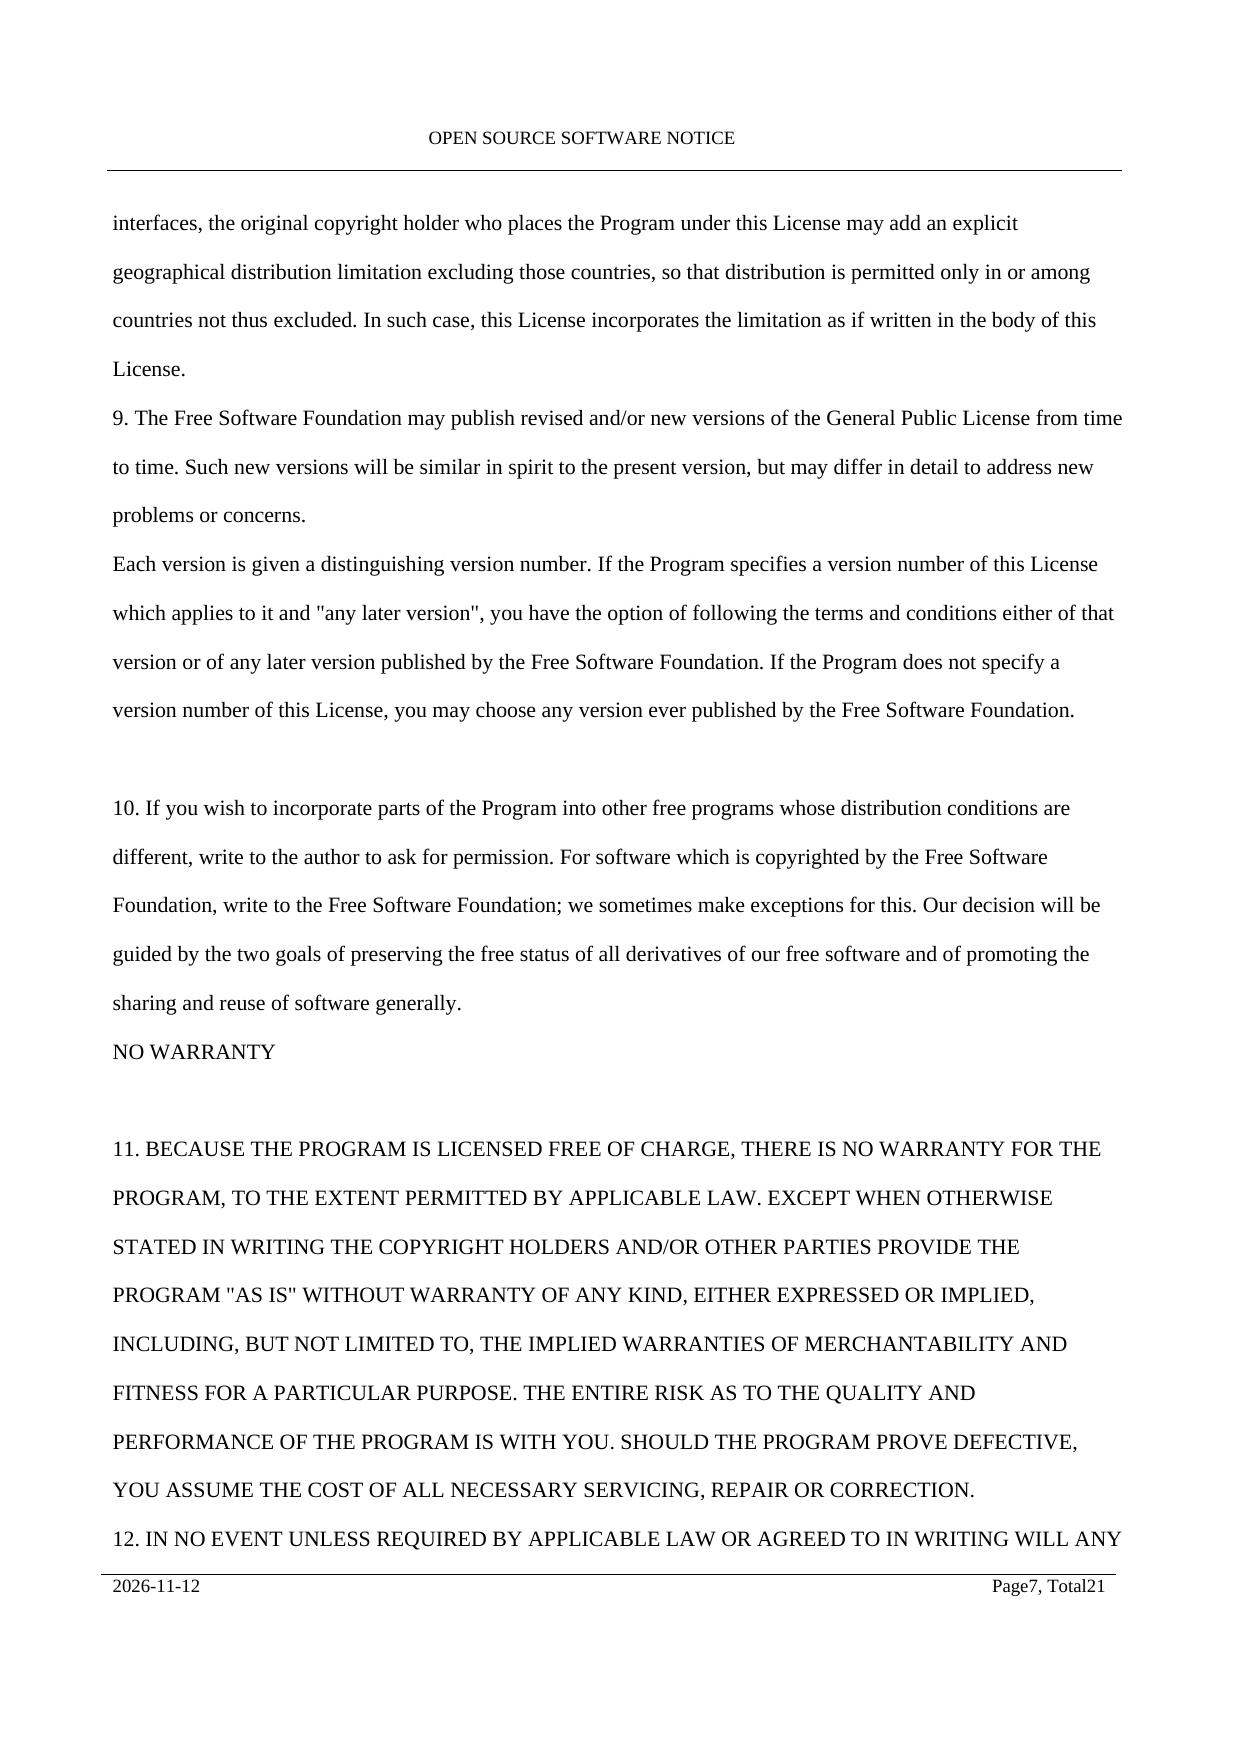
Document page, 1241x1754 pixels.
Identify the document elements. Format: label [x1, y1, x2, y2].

text [112, 206, 1128, 1555]
